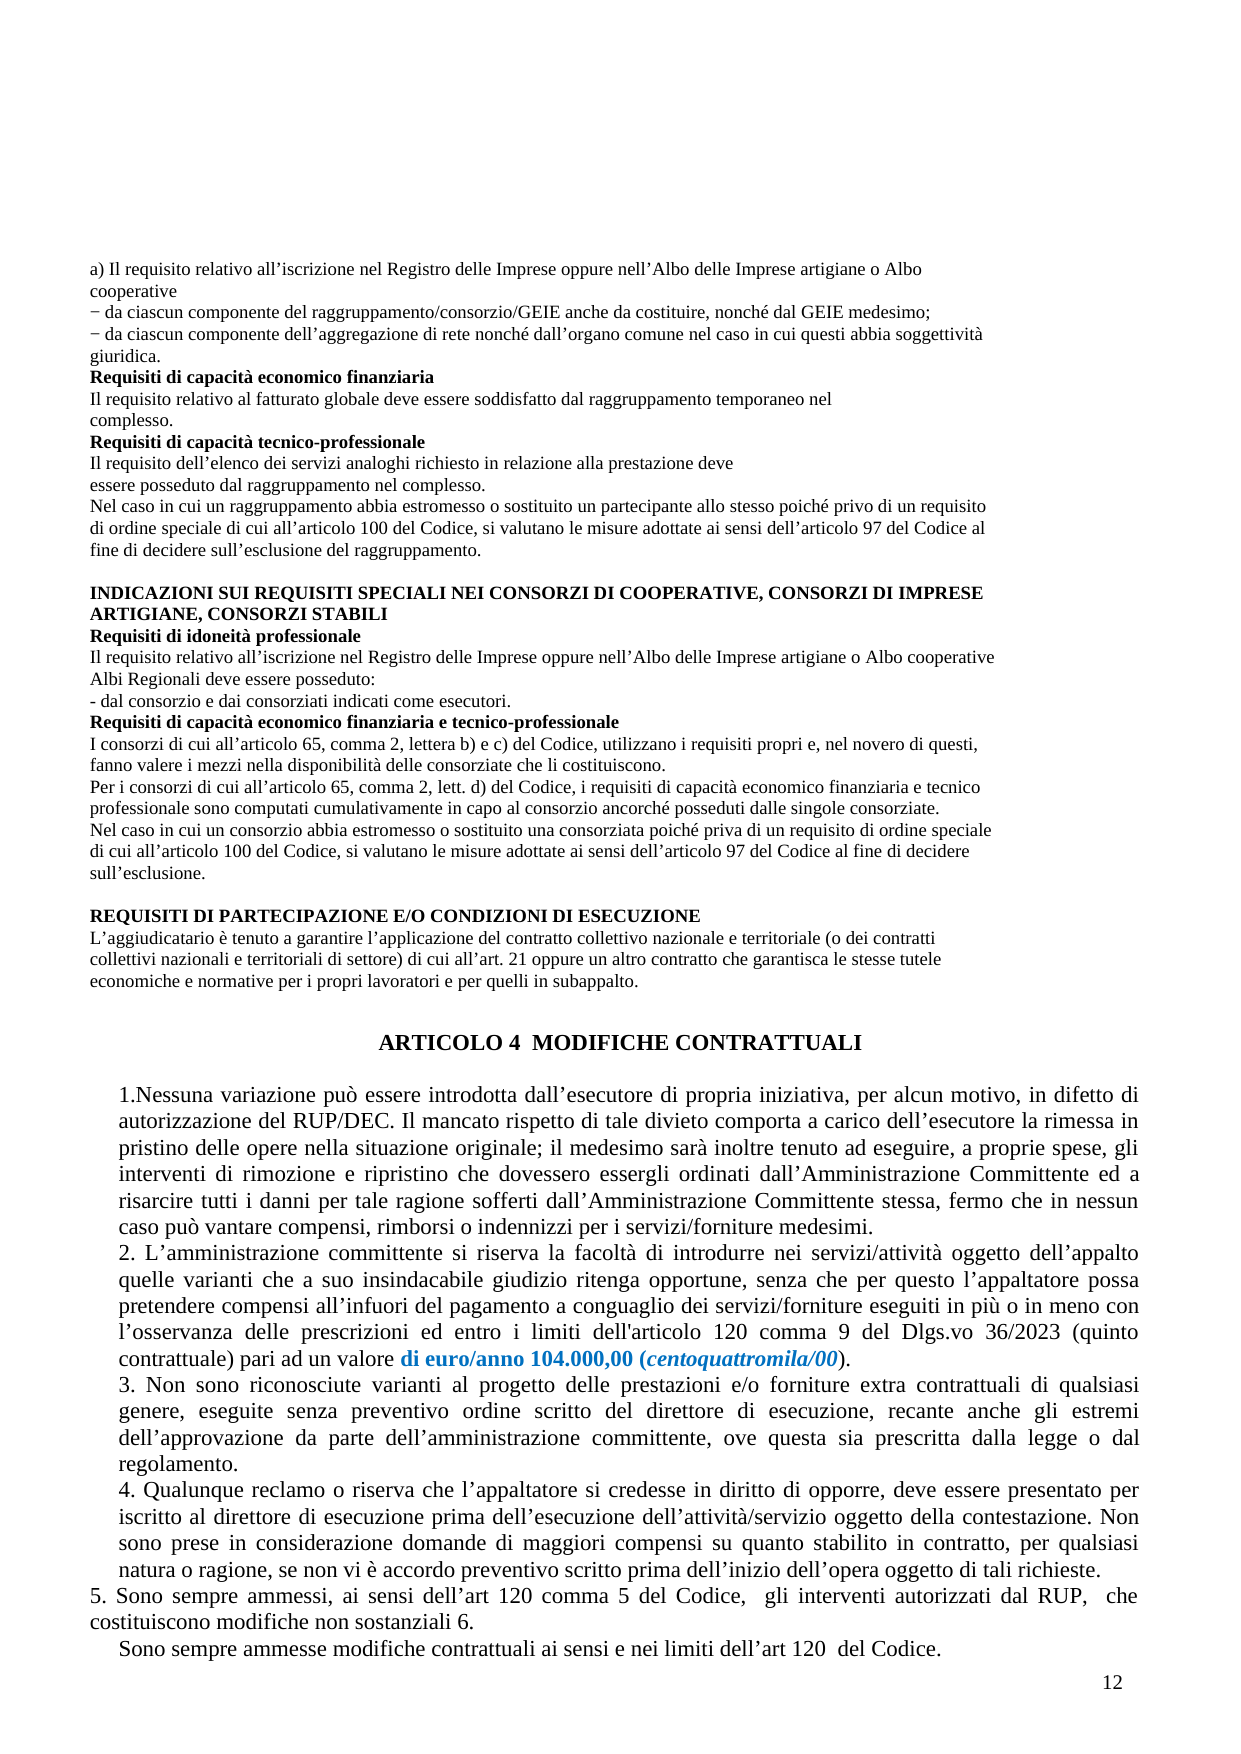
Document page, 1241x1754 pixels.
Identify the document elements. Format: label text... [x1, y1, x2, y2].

text 5. Sono sempre ammessi, ai sensi dell’art 120 comma 5 del Codice, gli interventi autorizzati dal RUP, che costituiscono modifiche non sostanziali 6. [89, 1582, 1141, 1635]
text di cui all’articolo 100 del Codice, si valutano le misure adottate ai sensi dell’articolo 97 del Codice al fine di decidere [89, 840, 1153, 862]
text professionale sono computati cumulativamente in capo al consorzio ancorché posseduti dalle singole consorziate. [89, 797, 1153, 819]
text ARTIGIANE, CONSORZI STABILI [89, 603, 1153, 625]
text L’aggiudicatario è tenuto a garantire l’applicazione del contratto collettivo nazionale e territoriale (o dei contratti [89, 927, 1153, 948]
text Requisiti di capacità tecnico-professionale [89, 431, 1153, 452]
text a) Il requisito relativo all’iscrizione nel Registro delle Imprese oppure nell’Albo delle Imprese artigiane o Albo [89, 258, 1153, 280]
text di ordine speciale di cui all’articolo 100 del Codice, si valutano le misure adottate ai sensi dell’articolo 97 del Codice al [89, 517, 1153, 538]
text Sono sempre ammesse modifiche contrattuali ai sensi e nei limiti dell’art 120 del Codice. [118, 1635, 1141, 1661]
text − da ciascun componente dell’aggregazione di rete nonché dall’organo comune nel caso in cui questi abbia soggettività [89, 323, 1153, 344]
text cooperative [89, 280, 1153, 301]
text 1.Nessuna variazione può essere introdotta dall’esecutore di propria iniziativa, per alcun motivo, in difetto di autorizzazione del RUP/DEC. Il mancato rispetto di tale divieto comporta a carico dell’esecutore la rimessa in pristino delle opere nella situazione originale; il medesimo sarà inoltre tenuto ad eseguire, a proprie spese, gli interventi di rimozione e ripristino che dovessero essergli ordinati dall’Amministrazione Committente ed a risarcire tutti i danni per tale ragione sofferti dall’Amministrazione Committente stessa, fermo che in nessun caso può vantare compensi, rimborsi o indennizzi per i servizi/forniture medesimi. [118, 1081, 1141, 1239]
text Il requisito relativo all’iscrizione nel Registro delle Imprese oppure nell’Albo delle Imprese artigiane o Albo cooperative [89, 646, 1153, 668]
text collettivi nazionali e territoriali di settore) di cui all’art. 21 oppure un altro contratto che garantisca le stesse tutele [89, 948, 1153, 970]
text Il requisito dell’elenco dei servizi analoghi richiesto in relazione alla prestazione deve [89, 452, 1153, 474]
text REQUISITI DI PARTECIPAZIONE E/O CONDIZIONI DI ESECUZIONE [89, 905, 1153, 927]
text Requisiti di idoneità professionale [89, 625, 1153, 646]
text fanno valere i mezzi nella disponibilità delle consorziate che li costituiscono. [89, 754, 1153, 776]
subtitle ARTICOLO 4 MODIFICHE CONTRATTUALI [141, 1028, 1099, 1055]
text 3. Non sono riconosciute varianti al progetto delle prestazioni e/o forniture extra contrattuali di qualsiasi genere, eseguite senza preventivo ordine scritto del direttore di esecuzione, recante anche gli estremi dell’approvazione da parte dell’amministrazione committente, ove questa sia prescritta dalla legge o dal regolamento. [118, 1371, 1141, 1477]
text - dal consorzio e dai consorziati indicati come esecutori. [89, 689, 1153, 711]
text essere posseduto dal raggruppamento nel complesso. [89, 474, 1153, 495]
text 4. Qualunque reclamo o riserva che l’appaltatore si credesse in diritto di opporre, deve essere presentato per iscritto al direttore di esecuzione prima dell’esecuzione dell’attività/servizio oggetto della contestazione. Non sono prese in considerazione domande di maggiori compensi su quanto stabilito in contratto, per qualsiasi natura o ragione, se non vi è accordo preventivo scritto prima dell’inizio dell’opera oggetto di tali richieste. [118, 1477, 1141, 1582]
text economiche e normative per i propri lavoratori e per quelli in subappalto. [89, 970, 1153, 991]
text Per i consorzi di cui all’articolo 65, comma 2, lett. d) del Codice, i requisiti di capacità economico finanziaria e tecnico [89, 776, 1153, 797]
text Nel caso in cui un raggruppamento abbia estromesso o sostituito un partecipante allo stesso poiché privo di un requisito [89, 495, 1153, 517]
text 2. L’amministrazione committente si riserva la facoltà di introdurre nei servizi/attività oggetto dell’appalto quelle varianti che a suo insindacabile giudizio ritenga opportune, senza che per questo l’appaltatore possa pretendere compensi all’infuori del pagamento a conguaglio dei servizi/forniture eseguiti in più o in meno con l’osservanza delle prescrizioni ed entro i limiti dell'articolo 120 comma 9 del Dlgs.vo 36/2023 (quinto contrattuale) pari ad un valore di euro/anno 104.000,00 (centoquattromila/00). [118, 1239, 1141, 1371]
text complesso. [89, 409, 1153, 431]
text Nel caso in cui un consorzio abbia estromesso o sostituito una consorziata poiché priva di un requisito di ordine speciale [89, 819, 1153, 840]
text fine di decidere sull’esclusione del raggruppamento. [89, 538, 1153, 560]
text giuridica. [89, 344, 1153, 366]
text Requisiti di capacità economico finanziaria e tecnico-professionale [89, 711, 1153, 733]
text Albi Regionali deve essere posseduto: [89, 668, 1153, 689]
text I consorzi di cui all’articolo 65, comma 2, lettera b) e c) del Codice, utilizzano i requisiti propri e, nel novero di questi, [89, 733, 1153, 754]
text Il requisito relativo al fatturato globale deve essere soddisfatto dal raggruppamento temporaneo nel [89, 388, 1153, 409]
text − da ciascun componente del raggruppamento/consorzio/GEIE anche da costituire, nonché dal GEIE medesimo; [89, 301, 1153, 323]
text Requisiti di capacità economico finanziaria [89, 366, 1153, 388]
text sull’esclusione. [89, 862, 1153, 883]
text INDICAZIONI SUI REQUISITI SPECIALI NEI CONSORZI DI COOPERATIVE, CONSORZI DI IMPRESE [89, 582, 1153, 603]
